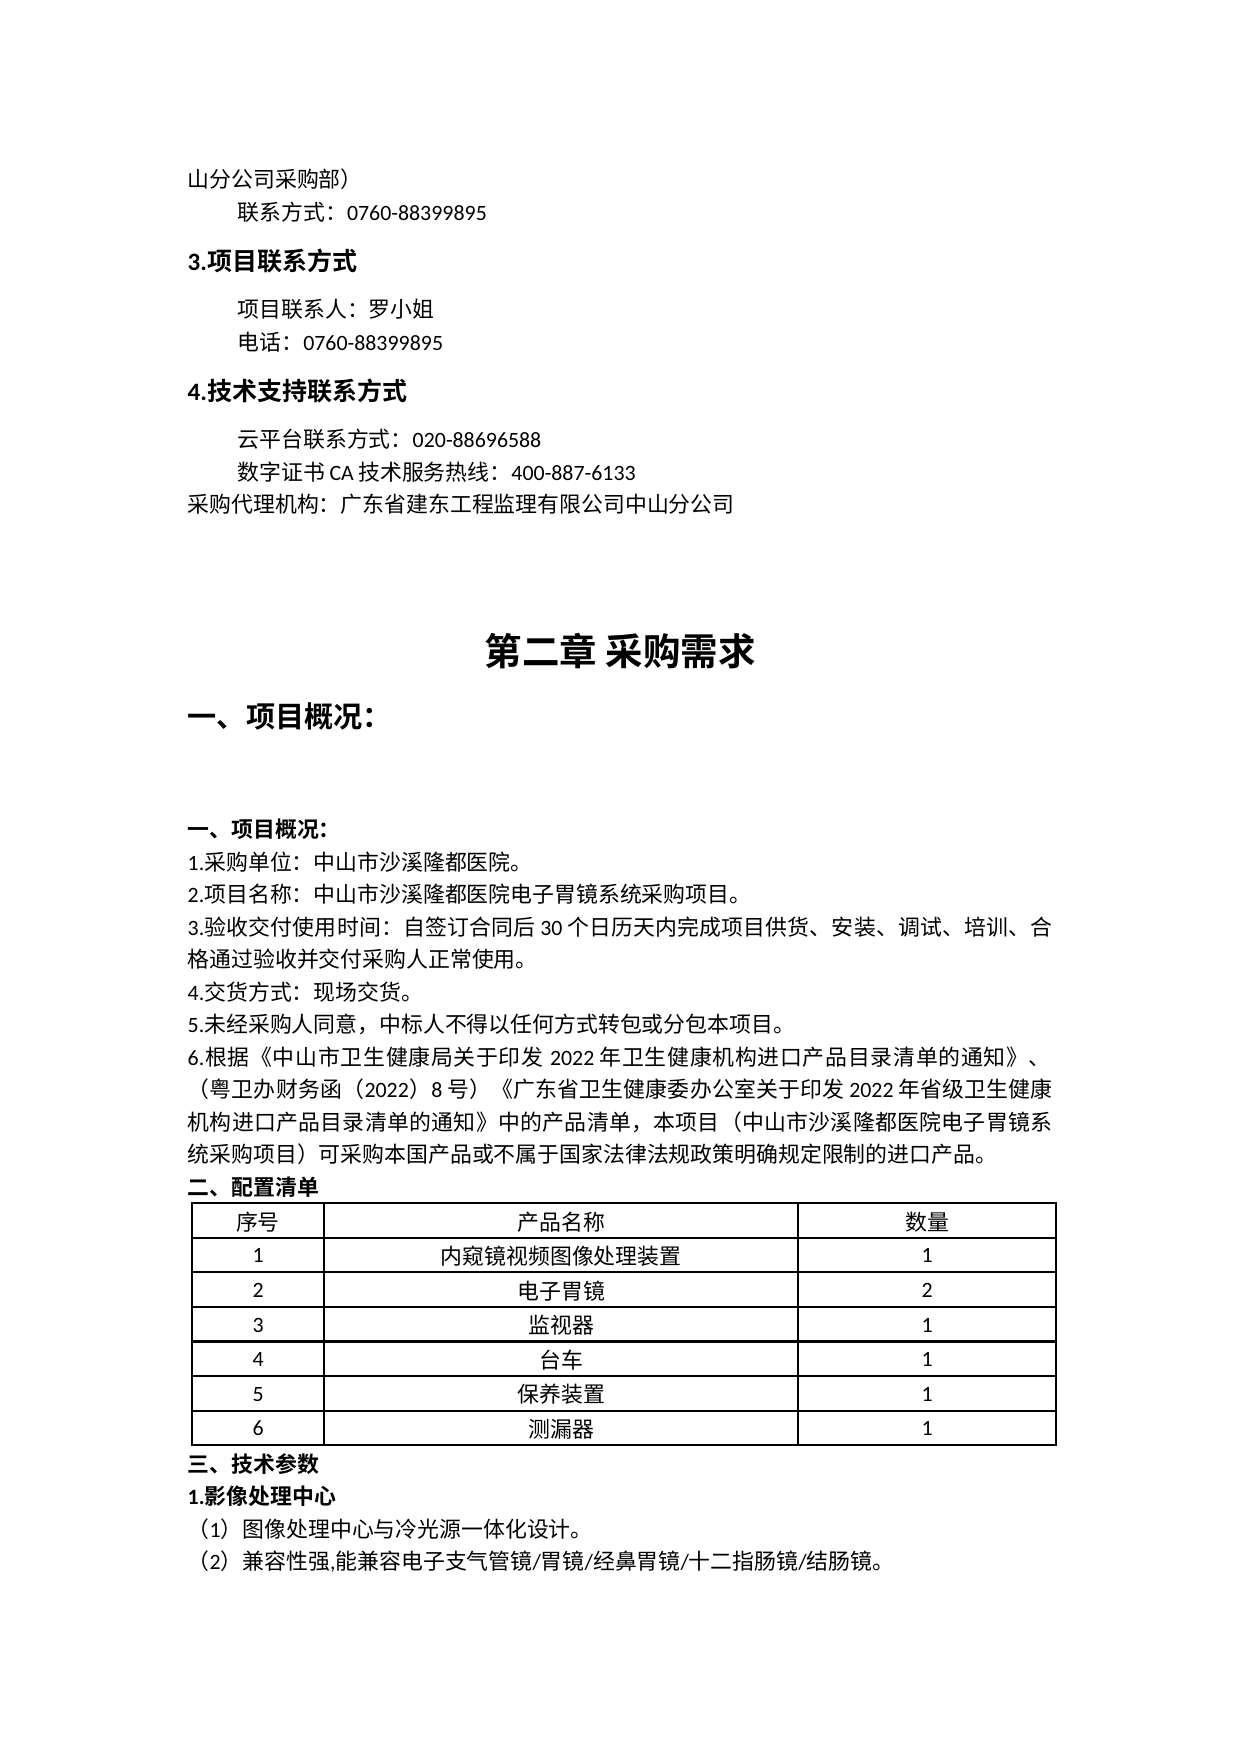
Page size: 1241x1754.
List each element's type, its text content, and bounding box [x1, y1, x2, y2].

table_cell 1 [799, 1343, 1055, 1375]
text 2.项目名称：中山市沙溪隆都医院电子胃镜系统采购项目。 [187, 877, 1053, 909]
table_cell 2 [193, 1273, 323, 1306]
table_cell 6 [193, 1412, 323, 1444]
text 电话：0760-88399895 [187, 324, 1053, 357]
text 1.采购单位：中山市沙溪隆都医院。 [187, 844, 1053, 877]
table_cell 监视器 [325, 1308, 797, 1340]
table_header 序号 [193, 1204, 323, 1237]
text 项目联系人：罗小姐 [187, 292, 1053, 324]
text 5.未经采购人同意，中标人不得以任何方式转包或分包本项目。 [187, 1007, 1053, 1039]
table_cell 2 [799, 1273, 1055, 1306]
text 3.验收交付使用时间：自签订合同后30个日历天内完成项目供货、安装、调试、培训、合格通过验收并交付采购人正常使用。 [187, 909, 1053, 974]
table_cell 台车 [325, 1343, 797, 1375]
table_cell 测漏器 [325, 1412, 797, 1444]
text 三、技术参数 [187, 1446, 1053, 1479]
table_cell 1 [193, 1239, 323, 1271]
table_cell 1 [799, 1308, 1055, 1340]
text 联系方式：0760-88399895 [187, 194, 1053, 227]
table_cell 电子胃镜 [325, 1273, 797, 1306]
text 一、项目概况： [187, 812, 1053, 844]
text 云平台联系方式：020-88696588 [187, 422, 1053, 454]
text 采购代理机构：广东省建东工程监理有限公司中山分公司 [187, 487, 1053, 519]
text 4.交货方式：现场交货。 [187, 974, 1053, 1007]
table_cell 4 [193, 1343, 323, 1375]
text 二、配置清单 [187, 1169, 1053, 1202]
text 3.项目联系方式 [187, 227, 1053, 292]
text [187, 162, 1053, 194]
table_header 数量 [799, 1204, 1055, 1237]
table_cell 5 [193, 1377, 323, 1409]
table_cell 1 [799, 1239, 1055, 1271]
table_cell 3 [193, 1308, 323, 1340]
text 一、项目概况： [187, 682, 1053, 747]
text 第二章 采购需求 [187, 617, 1053, 682]
text （1）图像处理中心与冷光源一体化设计。 [187, 1511, 1053, 1544]
text 4.技术支持联系方式 [187, 357, 1053, 422]
text 1.影像处理中心 [187, 1479, 1053, 1511]
table_cell 内窥镜视频图像处理装置 [325, 1239, 797, 1271]
table_cell 1 [799, 1377, 1055, 1409]
text （2）兼容性强,能兼容电子支气管镜/胃镜/经鼻胃镜/十二指肠镜/结肠镜。 [187, 1544, 1053, 1576]
table_header 产品名称 [325, 1204, 797, 1237]
table_cell 1 [799, 1412, 1055, 1444]
text 数字证书CA技术服务热线：400-887-6133 [187, 454, 1053, 487]
text 6.根据《中山市卫生健康局关于印发2022年卫生健康机构进口产品目录清单的通知》、（粤卫办财务函（2022）8号）《广东省卫生健康委办公室关于印发2022年省级卫生健康机构进口产品目录清单的通知》中的产品清单，本项目（中山市沙溪隆都医院电子胃镜系统采购项目）可采购本国产品或不属于国家法律法规政策明确规定限制的进口产品。 [187, 1039, 1053, 1169]
table_cell 保养装置 [325, 1377, 797, 1409]
